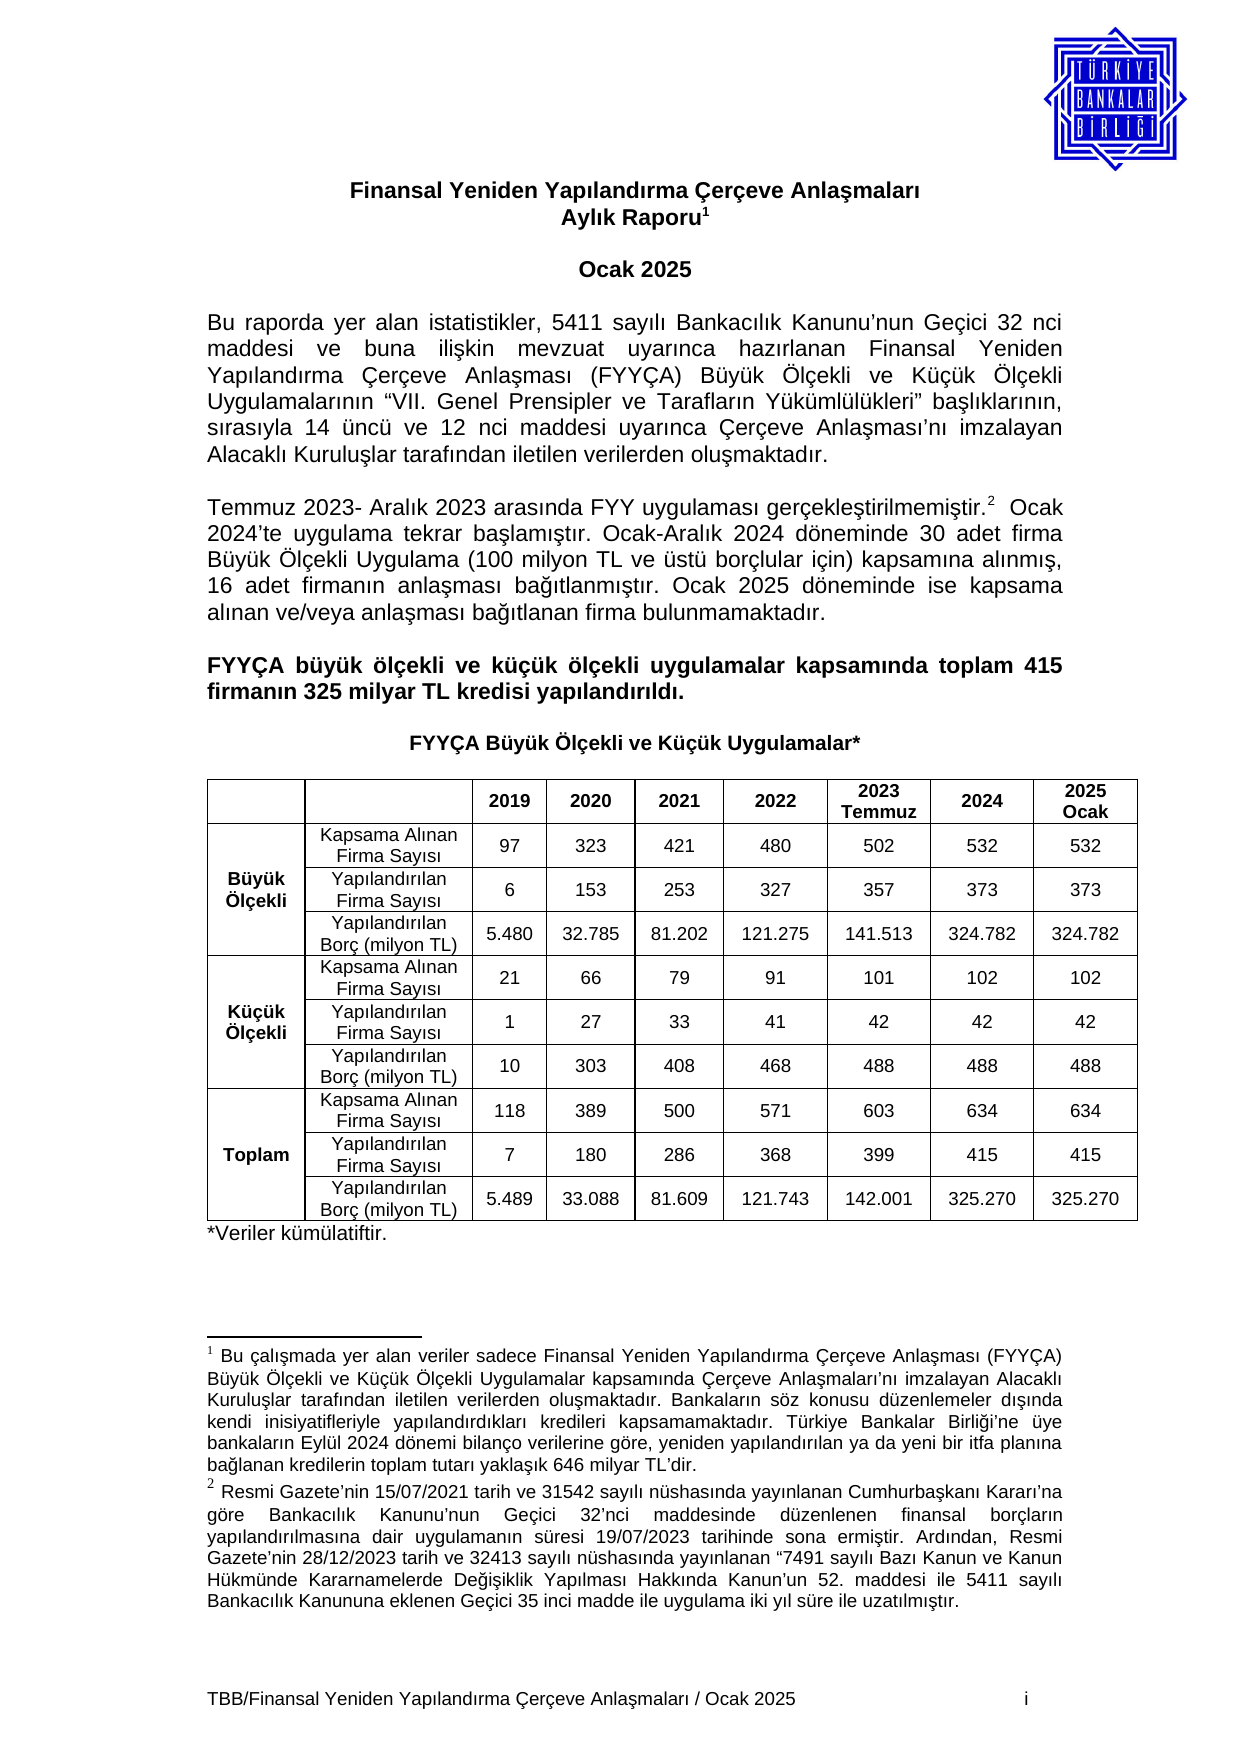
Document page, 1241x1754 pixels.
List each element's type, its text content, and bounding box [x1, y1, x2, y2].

table_cell Yapılandırılan Borç (milyon TL) [306, 1045, 472, 1088]
table_cell 488 [1034, 1045, 1137, 1088]
table_cell 303 [547, 1045, 634, 1088]
table_cell 102 [1034, 956, 1137, 999]
table_cell 79 [636, 956, 723, 999]
text Bu raporda yer alan istatistikler, 5411 sayılı Bankacılık Kanunu’nun Geçici 32 nci maddesi ve buna ilişkin mevzuat uyarınca hazırlanan Finansal Yeniden Yapılandırma Çerçeve Anlaşması (FYYÇA) Büyük Ölçekli ve Küçük Ölçekli Uygulamalarının “VII. Genel Prensipler ve Tarafların Yükümlülükleri” başlıklarının, sırasıyla 14 üncü ve 12 nci maddesi uyarınca Çerçeve Anlaşması’nı imzalayan Alacaklı Kuruluşlar tarafından iletilen verilerden oluşmaktadır. [207, 309, 1063, 467]
table_cell Yapılandırılan Firma Sayısı [306, 1000, 472, 1043]
table_cell 603 [828, 1089, 930, 1132]
table_cell Kapsama Alınan Firma Sayısı [306, 824, 472, 867]
table_cell 389 [547, 1089, 634, 1132]
table_header 2025 Ocak [1034, 780, 1137, 823]
table_cell Toplam [208, 1089, 304, 1220]
table_cell 153 [547, 868, 634, 911]
table_cell 21 [473, 956, 546, 999]
table_cell 27 [547, 1000, 634, 1043]
table_cell Yapılandırılan Firma Sayısı [306, 1133, 472, 1176]
table_cell 634 [931, 1089, 1033, 1132]
table_header [208, 780, 304, 823]
table_cell 325.270 [1034, 1177, 1137, 1220]
table_cell 5.480 [473, 912, 546, 955]
text FYYÇA büyük ölçekli ve küçük ölçekli uygulamalar kapsamında toplam 415 firmanın 325 milyar TL kredisi yapılandırıldı. [207, 652, 1063, 704]
table_header 2021 [636, 780, 723, 823]
table_cell 325.270 [931, 1177, 1033, 1220]
table_cell 415 [931, 1133, 1033, 1176]
table_cell 42 [1034, 1000, 1137, 1043]
table_cell 373 [1034, 868, 1137, 911]
table_cell 488 [931, 1045, 1033, 1088]
table_cell 488 [828, 1045, 930, 1088]
text Aylık Raporu [207, 203, 1063, 230]
text FYYÇA Büyük Ölçekli ve Küçük Uygulamalar* [207, 731, 1063, 754]
table_cell 532 [1034, 824, 1137, 867]
table_cell Yapılandırılan Borç (milyon TL) [306, 912, 472, 955]
table_cell 141.513 [828, 912, 930, 955]
table_cell 399 [828, 1133, 930, 1176]
table_header 2024 [931, 780, 1033, 823]
table_cell 286 [636, 1133, 723, 1176]
table_cell 121.743 [724, 1177, 827, 1220]
table_cell 327 [724, 868, 827, 911]
table_cell 1 [473, 1000, 546, 1043]
table_cell 91 [724, 956, 827, 999]
table_cell 571 [724, 1089, 827, 1132]
table_cell Kapsama Alınan Firma Sayısı [306, 1089, 472, 1132]
table_cell 532 [931, 824, 1033, 867]
table_cell 480 [724, 824, 827, 867]
text Temmuz 2023- Aralık 2023 arasında FYY uygulaması gerçekleştirilmemiştir. Ocak 2024’te uygulama tekrar başlamıştır. Ocak-Aralık 2024 döneminde 30 adet firma Büyük Ölçekli Uygulama (100 milyon TL ve üstü borçlular için) kapsamına alınmış, 16 adet firmanın anlaşması bağıtlanmıştır. Ocak 2025 döneminde ise kapsama alınan ve/veya anlaşması bağıtlanan firma bulunmamaktadır. [207, 493, 1063, 625]
table_cell 97 [473, 824, 546, 867]
table_cell 33 [636, 1000, 723, 1043]
table_cell 324.782 [1034, 912, 1137, 955]
table_header [306, 780, 472, 823]
table_cell 421 [636, 824, 723, 867]
text Finansal Yeniden Yapılandırma Çerçeve Anlaşmaları [207, 177, 1063, 203]
table_cell 357 [828, 868, 930, 911]
picture [1041, 24, 1191, 178]
table_cell 7 [473, 1133, 546, 1176]
table_cell 42 [828, 1000, 930, 1043]
table_cell 373 [931, 868, 1033, 911]
table_cell Büyük Ölçekli [208, 824, 304, 955]
table_cell 101 [828, 956, 930, 999]
table_cell 66 [547, 956, 634, 999]
title Ocak 2025 [207, 256, 1063, 283]
table_cell Yapılandırılan Firma Sayısı [306, 868, 472, 911]
table_cell 41 [724, 1000, 827, 1043]
table_cell 102 [931, 956, 1033, 999]
table_cell 253 [636, 868, 723, 911]
table_cell 6 [473, 868, 546, 911]
table_cell 5.489 [473, 1177, 546, 1220]
table_cell 10 [473, 1045, 546, 1088]
table_header 2020 [547, 780, 634, 823]
table_cell 81.609 [636, 1177, 723, 1220]
table_header 2023 Temmuz [828, 780, 930, 823]
table_cell Küçük Ölçekli [208, 956, 304, 1088]
table_cell 142.001 [828, 1177, 930, 1220]
table_cell 121.275 [724, 912, 827, 955]
text *Veriler kümülatiftir. [207, 1221, 1063, 1245]
table_cell Yapılandırılan Borç (milyon TL) [306, 1177, 472, 1220]
table_cell Kapsama Alınan Firma Sayısı [306, 956, 472, 999]
table_cell 42 [931, 1000, 1033, 1043]
table_header 2022 [724, 780, 827, 823]
table_cell 468 [724, 1045, 827, 1088]
table_cell 32.785 [547, 912, 634, 955]
table_cell 502 [828, 824, 930, 867]
table_cell 634 [1034, 1089, 1137, 1132]
table_header 2019 [473, 780, 546, 823]
table_cell 368 [724, 1133, 827, 1176]
table_cell 81.202 [636, 912, 723, 955]
table_cell 500 [636, 1089, 723, 1132]
table_cell 118 [473, 1089, 546, 1132]
table_cell 408 [636, 1045, 723, 1088]
table_cell 324.782 [931, 912, 1033, 955]
table_cell 323 [547, 824, 634, 867]
table_cell 415 [1034, 1133, 1137, 1176]
table_cell 33.088 [547, 1177, 634, 1220]
table_cell 180 [547, 1133, 634, 1176]
